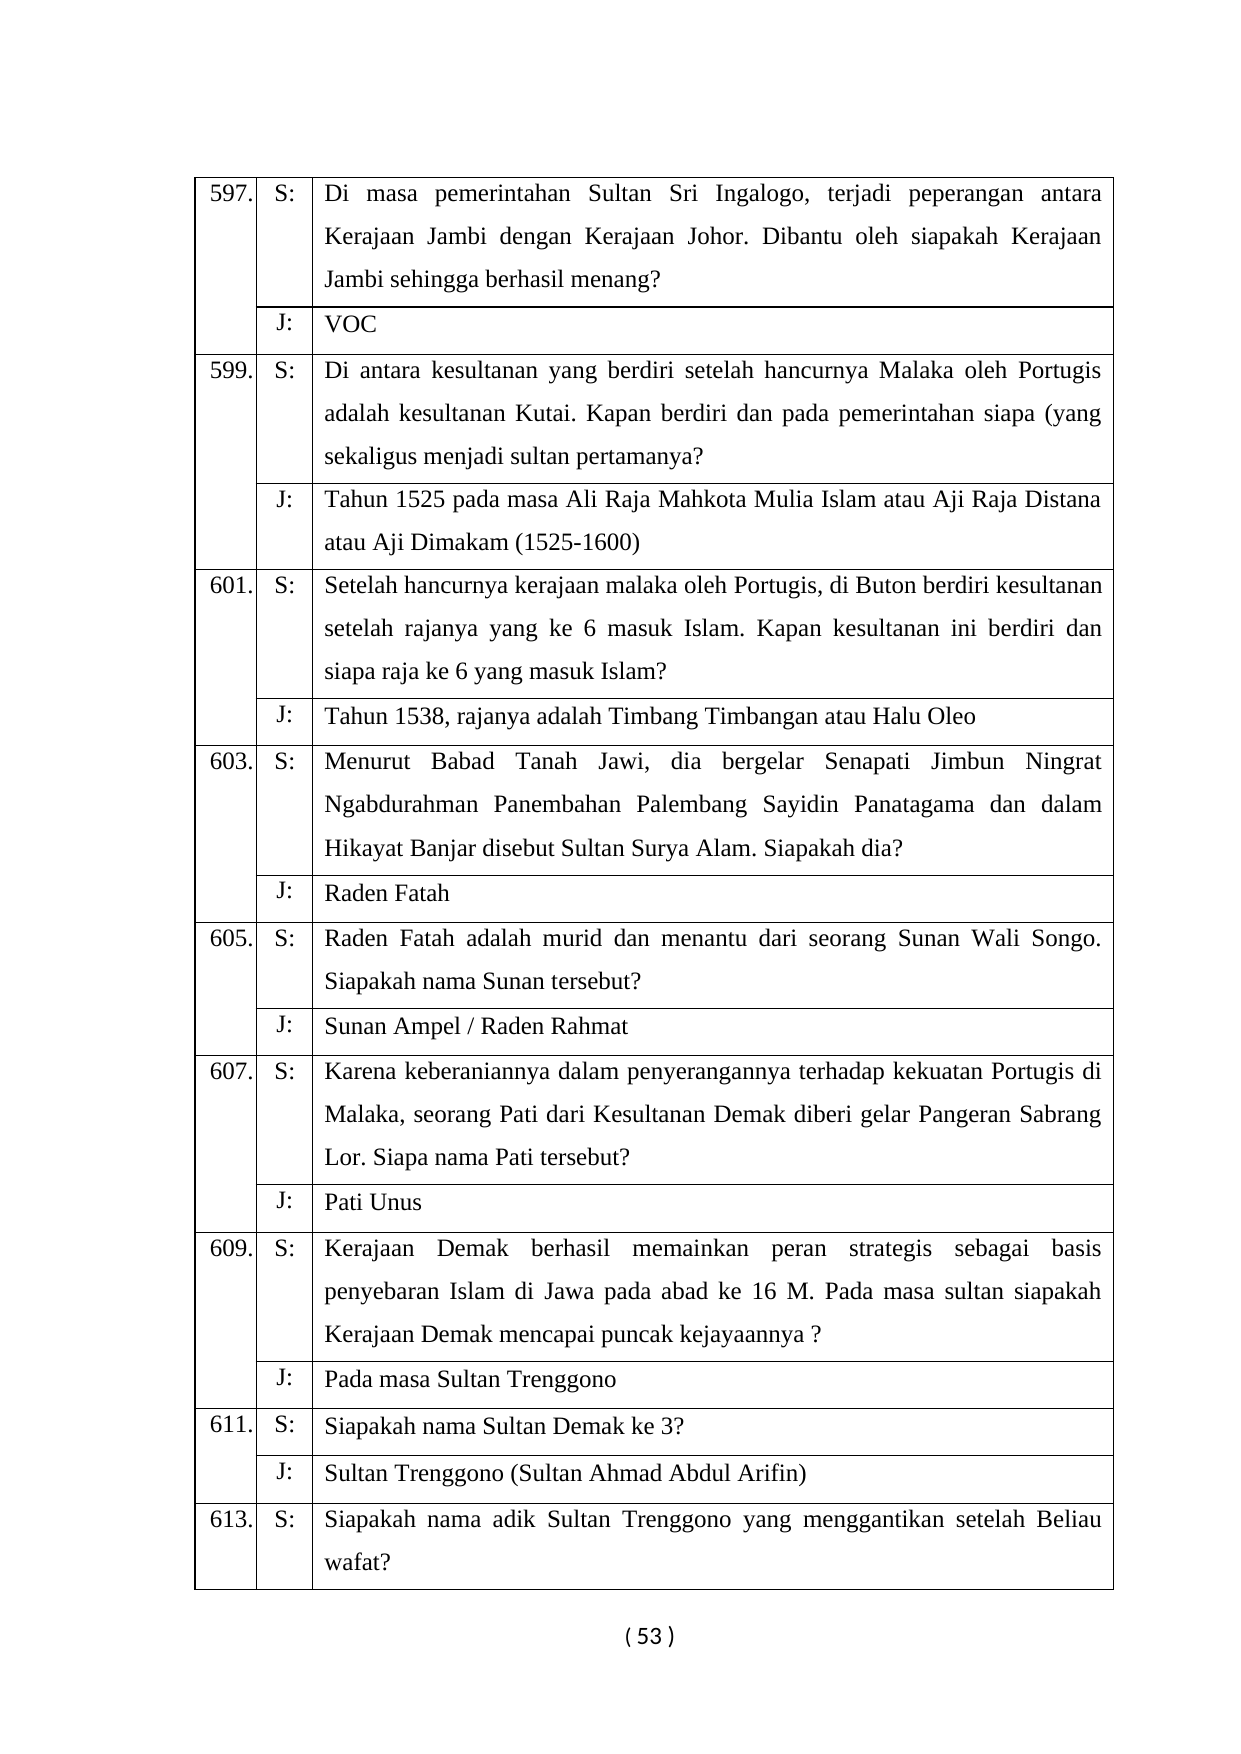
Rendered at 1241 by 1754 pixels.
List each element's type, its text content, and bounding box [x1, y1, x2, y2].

table_cell S: [257, 570, 312, 698]
table_cell S: [257, 1056, 312, 1184]
table_cell Tahun 1538, rajanya adalah Timbang Timbangan atau Halu Oleo [313, 699, 1113, 745]
table_cell Kerajaan Demak berhasil memainkan peran strategis sebagai basis penyebaran Islam di Jawa pada abad ke 16 M. Pada masa sultan siapakah Kerajaan Demak mencapai puncak kejayaannya ? [313, 1233, 1113, 1361]
table_cell Tahun 1525 pada masa Ali Raja Mahkota Mulia Islam atau Aji Raja Distana atau Aji Dimakam (1525-1600) [313, 484, 1113, 569]
table_cell Siapakah nama adik Sultan Trenggono yang menggantikan setelah Beliau wafat? [313, 1504, 1113, 1589]
table_cell S: [257, 1504, 312, 1589]
table_cell Sunan Ampel / Raden Rahmat [313, 1009, 1113, 1055]
table_cell S: [257, 355, 312, 483]
table_cell [196, 746, 256, 922]
table_cell Di antara kesultanan yang berdiri setelah hancurnya Malaka oleh Portugis adalah kesultanan Kutai. Kapan berdiri dan pada pemerintahan siapa (yang sekaligus menjadi sultan pertamanya? [313, 355, 1113, 483]
table_cell J: [257, 484, 312, 569]
table_cell [196, 1409, 256, 1503]
table_cell [196, 1056, 256, 1232]
table_cell S: [257, 1233, 312, 1361]
table_cell S: [257, 178, 312, 306]
table_cell Di masa pemerintahan Sultan Sri Ingalogo, terjadi peperangan antara Kerajaan Jambi dengan Kerajaan Johor. Dibantu oleh siapakah Kerajaan Jambi sehingga berhasil menang? [313, 178, 1113, 306]
table_cell [196, 570, 256, 745]
table_cell J: [257, 699, 312, 745]
table_cell J: [257, 1362, 312, 1408]
table_cell Raden Fatah [313, 876, 1113, 922]
table_cell Raden Fatah adalah murid dan menantu dari seorang Sunan Wali Songo. Siapakah nama Sunan tersebut? [313, 923, 1113, 1008]
table_cell Siapakah nama Sultan Demak ke 3? [313, 1409, 1113, 1455]
table_cell [196, 1233, 256, 1408]
table_cell J: [257, 876, 312, 922]
table_cell J: [257, 1456, 312, 1503]
table_cell S: [257, 1409, 312, 1455]
table_cell Pati Unus [313, 1185, 1113, 1232]
table_cell J: [257, 1009, 312, 1055]
table_cell Menurut Babad Tanah Jawi, dia bergelar Senapati Jimbun Ningrat Ngabdurahman Panembahan Palembang Sayidin Panatagama dan dalam Hikayat Banjar disebut Sultan Surya Alam. Siapakah dia? [313, 746, 1113, 874]
table_cell S: [257, 923, 312, 1008]
table_cell Sultan Trenggono (Sultan Ahmad Abdul Arifin) [313, 1456, 1113, 1503]
table_cell [196, 178, 256, 354]
table_cell Karena keberaniannya dalam penyerangannya terhadap kekuatan Portugis di Malaka, seorang Pati dari Kesultanan Demak diberi gelar Pangeran Sabrang Lor. Siapa nama Pati tersebut? [313, 1056, 1113, 1184]
table_cell [196, 1504, 256, 1589]
table_cell [196, 355, 256, 569]
table_cell [196, 923, 256, 1055]
table_cell Setelah hancurnya kerajaan malaka oleh Portugis, di Buton berdiri kesultanan setelah rajanya yang ke 6 masuk Islam. Kapan kesultanan ini berdiri dan siapa raja ke 6 yang masuk Islam? [313, 570, 1113, 698]
table_cell S: [257, 746, 312, 874]
table_cell VOC [313, 308, 1113, 354]
table_cell Pada masa Sultan Trenggono [313, 1362, 1113, 1408]
table_cell J: [257, 308, 312, 354]
table_cell J: [257, 1185, 312, 1232]
